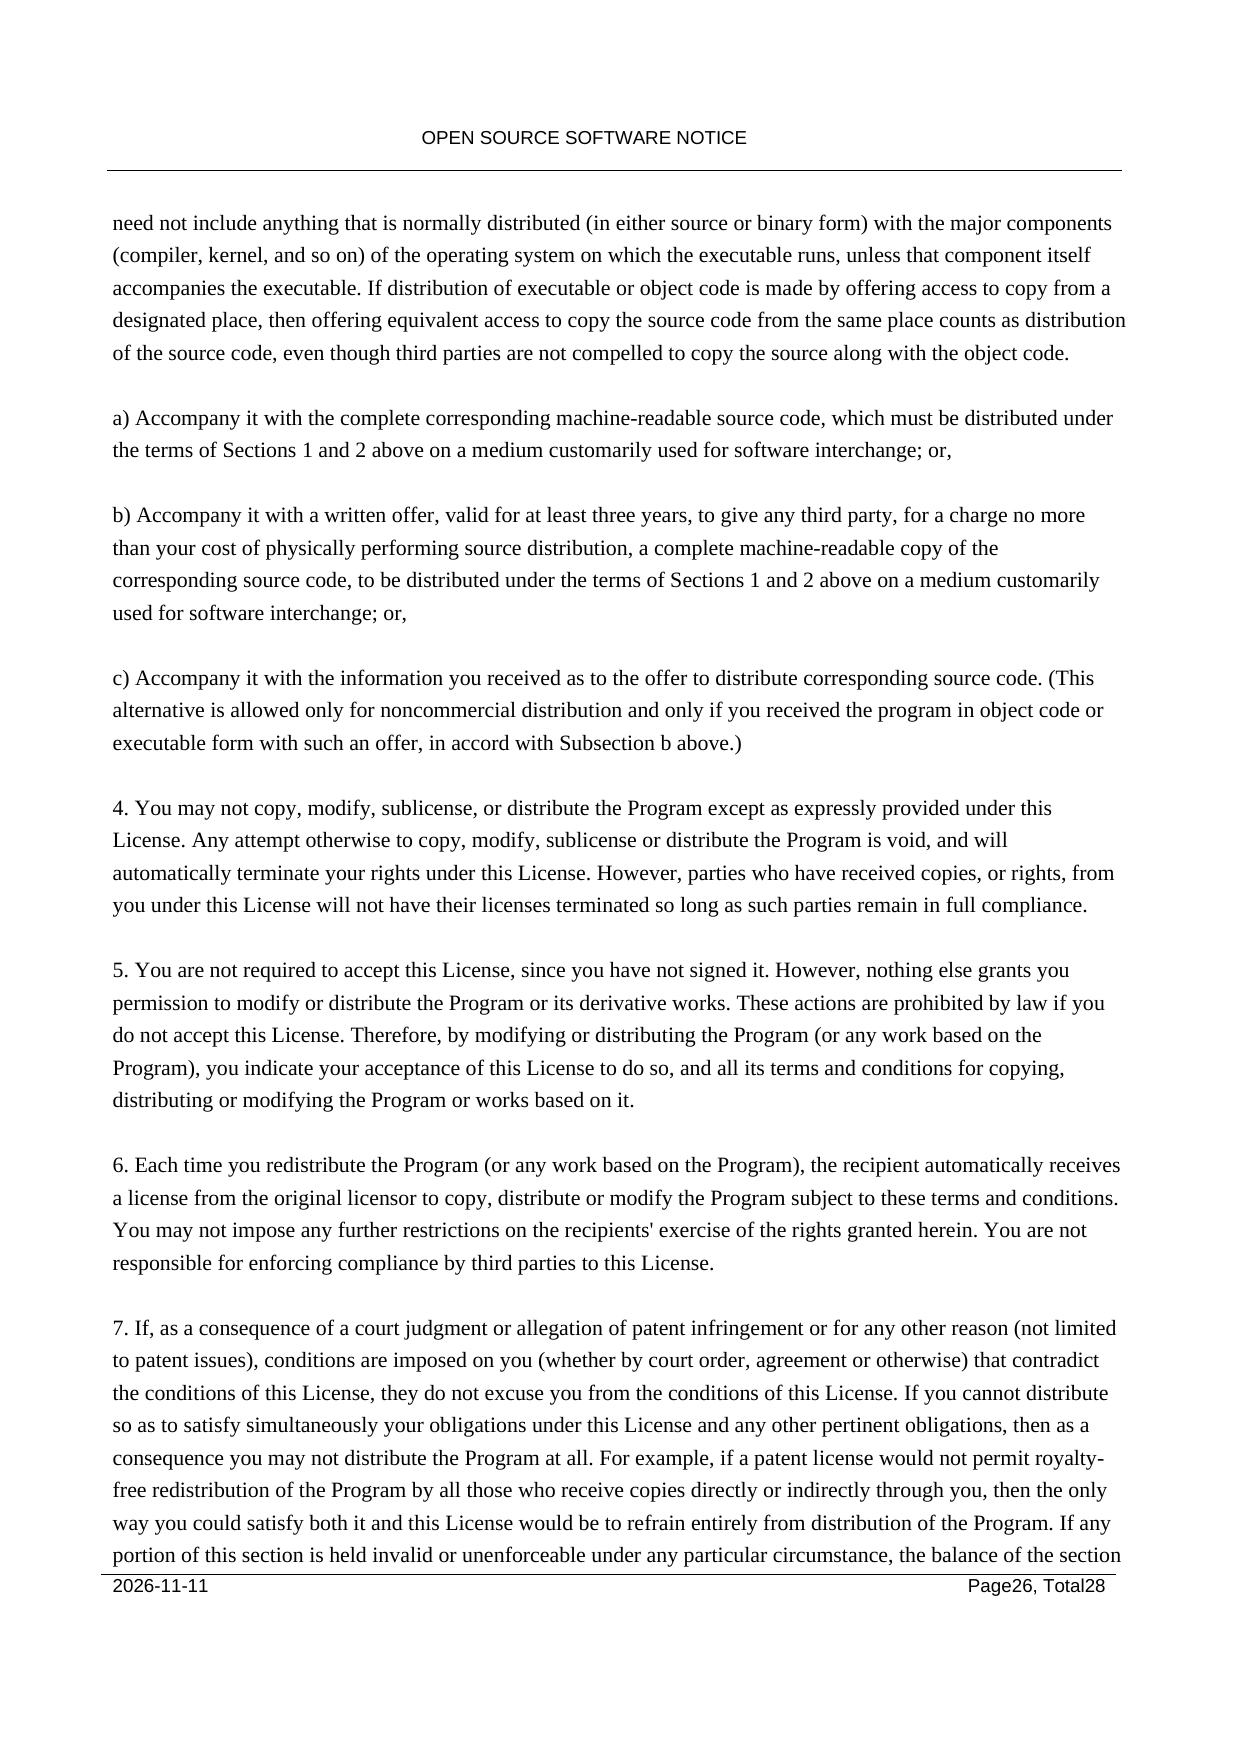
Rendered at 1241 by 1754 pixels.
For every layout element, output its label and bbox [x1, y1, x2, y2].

text [112, 206, 1128, 1571]
